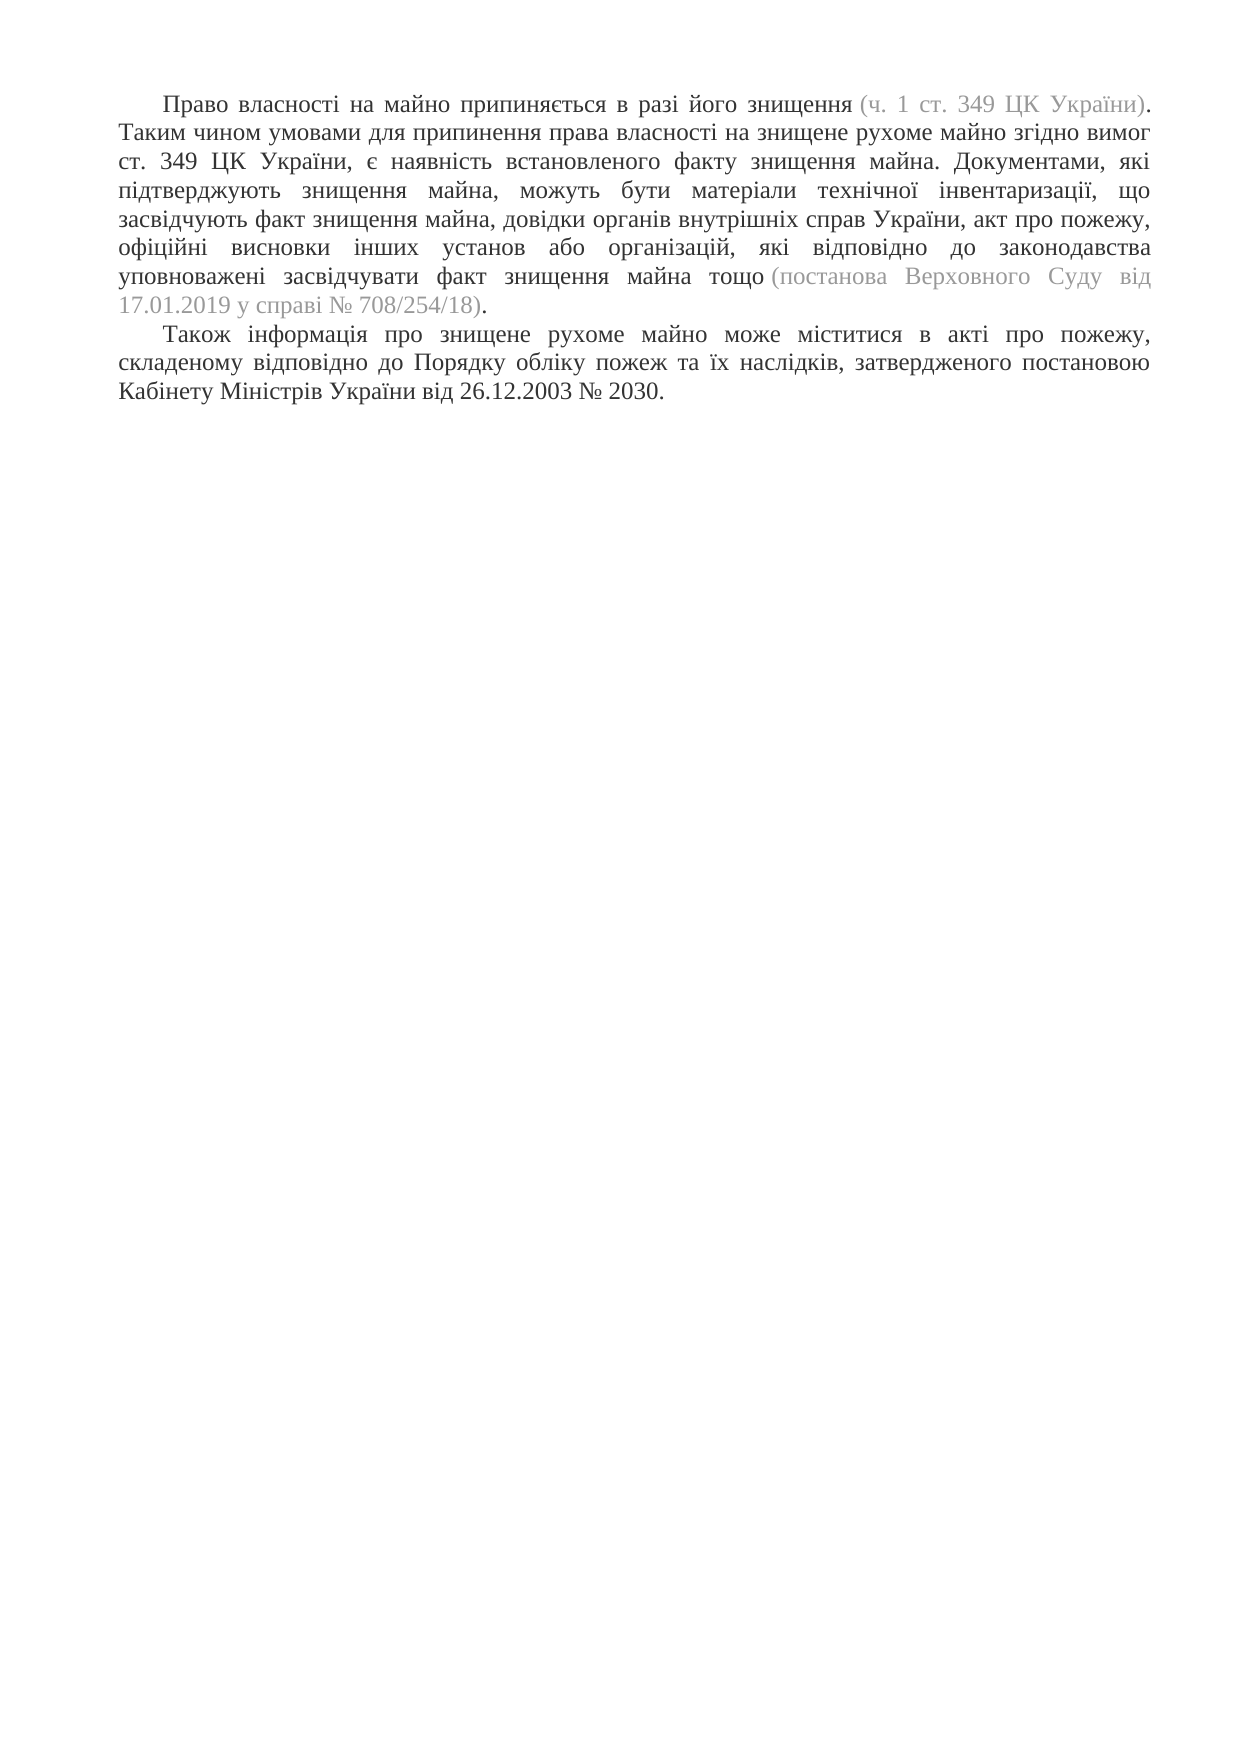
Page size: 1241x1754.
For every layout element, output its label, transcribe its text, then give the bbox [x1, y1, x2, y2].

text Право власності на майно припиняється в разі його знищення (ч. 1 ст. 349 ЦК України). Таким чином умовами для припинення права власності на знищене рухоме майно згідно вимог ст. 349 ЦК України, є наявність встановленого факту знищення майна. Документами, які підтверджують знищення майна, можуть бути матеріали технічної інвентаризації, що засвідчують факт знищення майна, довідки органів внутрішніх справ України, акт про пожежу, офіційні висновки інших установ або організацій, які відповідно до законодавства уповноважені засвідчувати факт знищення майна тощо (постанова Верховного Суду від 17.01.2019 у справі № 708/254/18). [118, 89, 1152, 319]
text Також інформація про знищене рухоме майно може міститися в акті про пожежу, складеному відповідно до Порядку обліку пожеж та їх наслідків, затвердженого постановою Кабінету Міністрів України від 26.12.2003 № 2030. [118, 319, 1152, 405]
